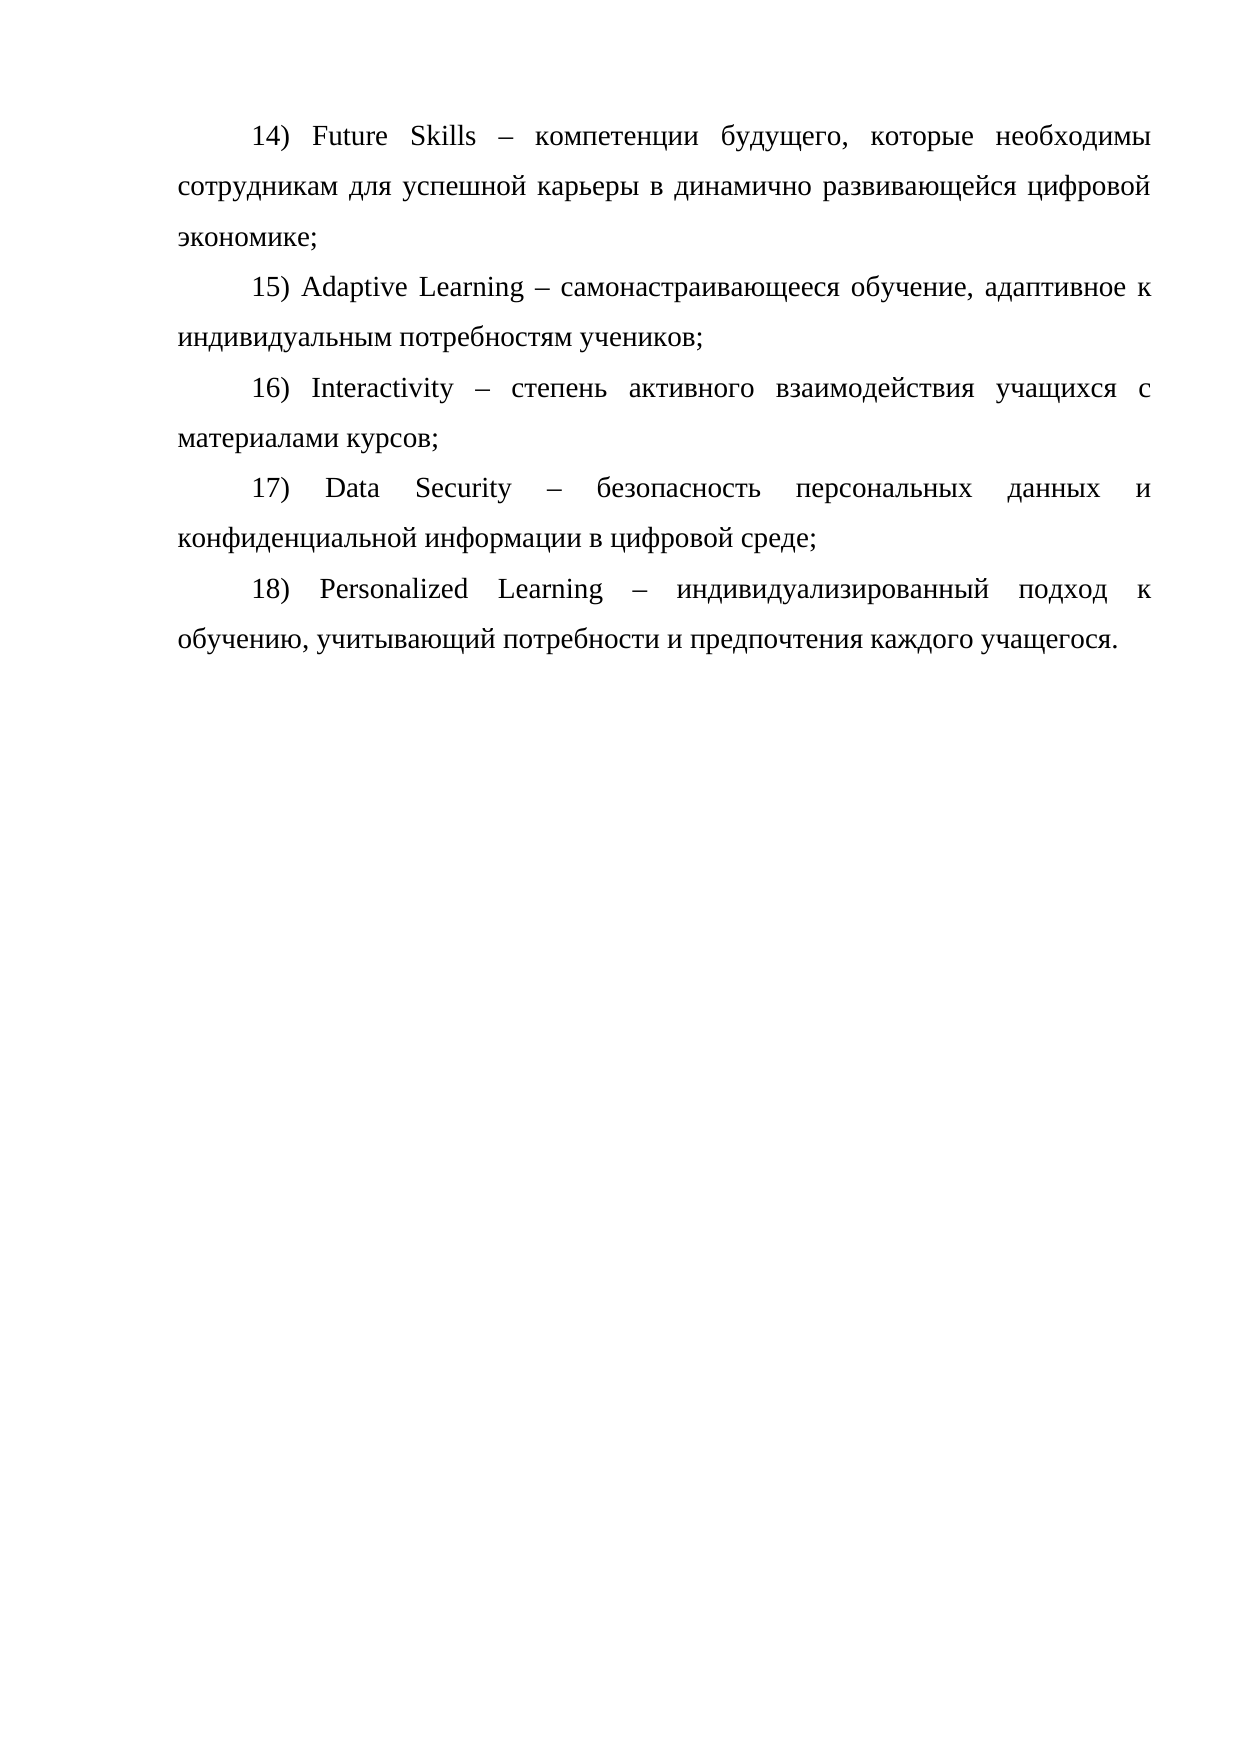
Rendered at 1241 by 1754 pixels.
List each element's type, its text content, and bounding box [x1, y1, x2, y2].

text 16) Interactivity – степень активного взаимодействия учащихся с материалами курсов; [177, 370, 1152, 453]
text 17) Data Security – безопасность персональных данных и конфиденциальной информации в цифровой среде; [177, 470, 1152, 554]
text 14) Future Skills – компетенции будущего, которые необходимы сотрудникам для успешной карьеры в динамично развивающейся цифровой экономике; [177, 118, 1152, 252]
text 18) Personalized Learning – индивидуализированный подход к обучению, учитывающий потребности и предпочтения каждого учащегося. [177, 571, 1152, 655]
text 15) Adaptive Learning – самонастраивающееся обучение, адаптивное к индивидуальным потребностям учеников; [177, 269, 1152, 353]
